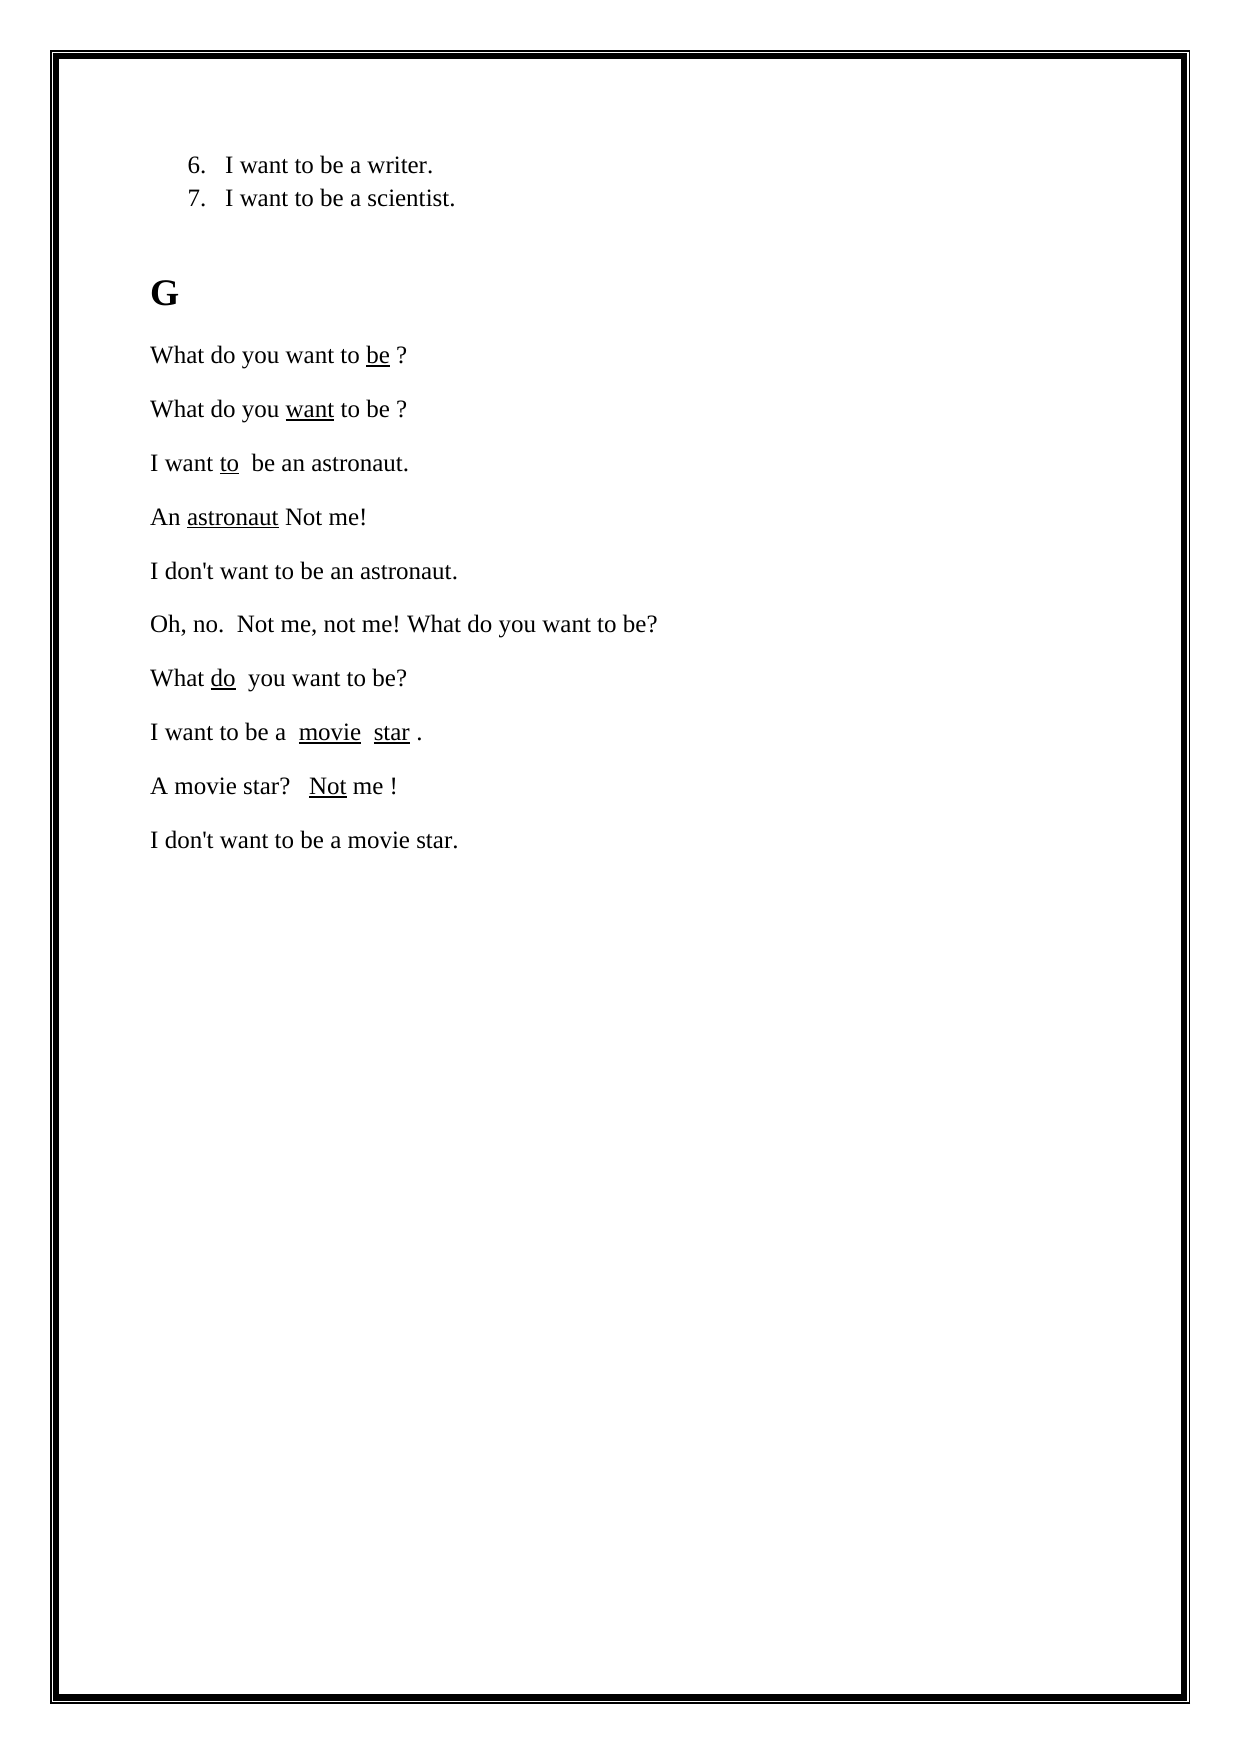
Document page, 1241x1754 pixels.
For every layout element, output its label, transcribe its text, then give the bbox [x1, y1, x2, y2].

text What do you want to be? [150, 663, 1090, 692]
text Oh, no. Not me, not me! What do you want to be? [150, 609, 1090, 638]
text I want to be a movie star . [150, 717, 1090, 746]
text A movie star? Not me ! [150, 771, 1090, 800]
list I want to be a scientist. [187, 183, 1090, 212]
text What do you want to be ? [150, 340, 1090, 369]
text An astronaut Not me! [150, 502, 1090, 531]
text I don't want to be a movie star. [150, 825, 1090, 854]
text I don't want to be an astronaut. [150, 556, 1090, 584]
text I want to be an astronaut. [150, 448, 1090, 477]
text G [150, 270, 1090, 313]
list I want to be a writer. [187, 150, 1090, 179]
text What do you want to be ? [150, 394, 1090, 423]
